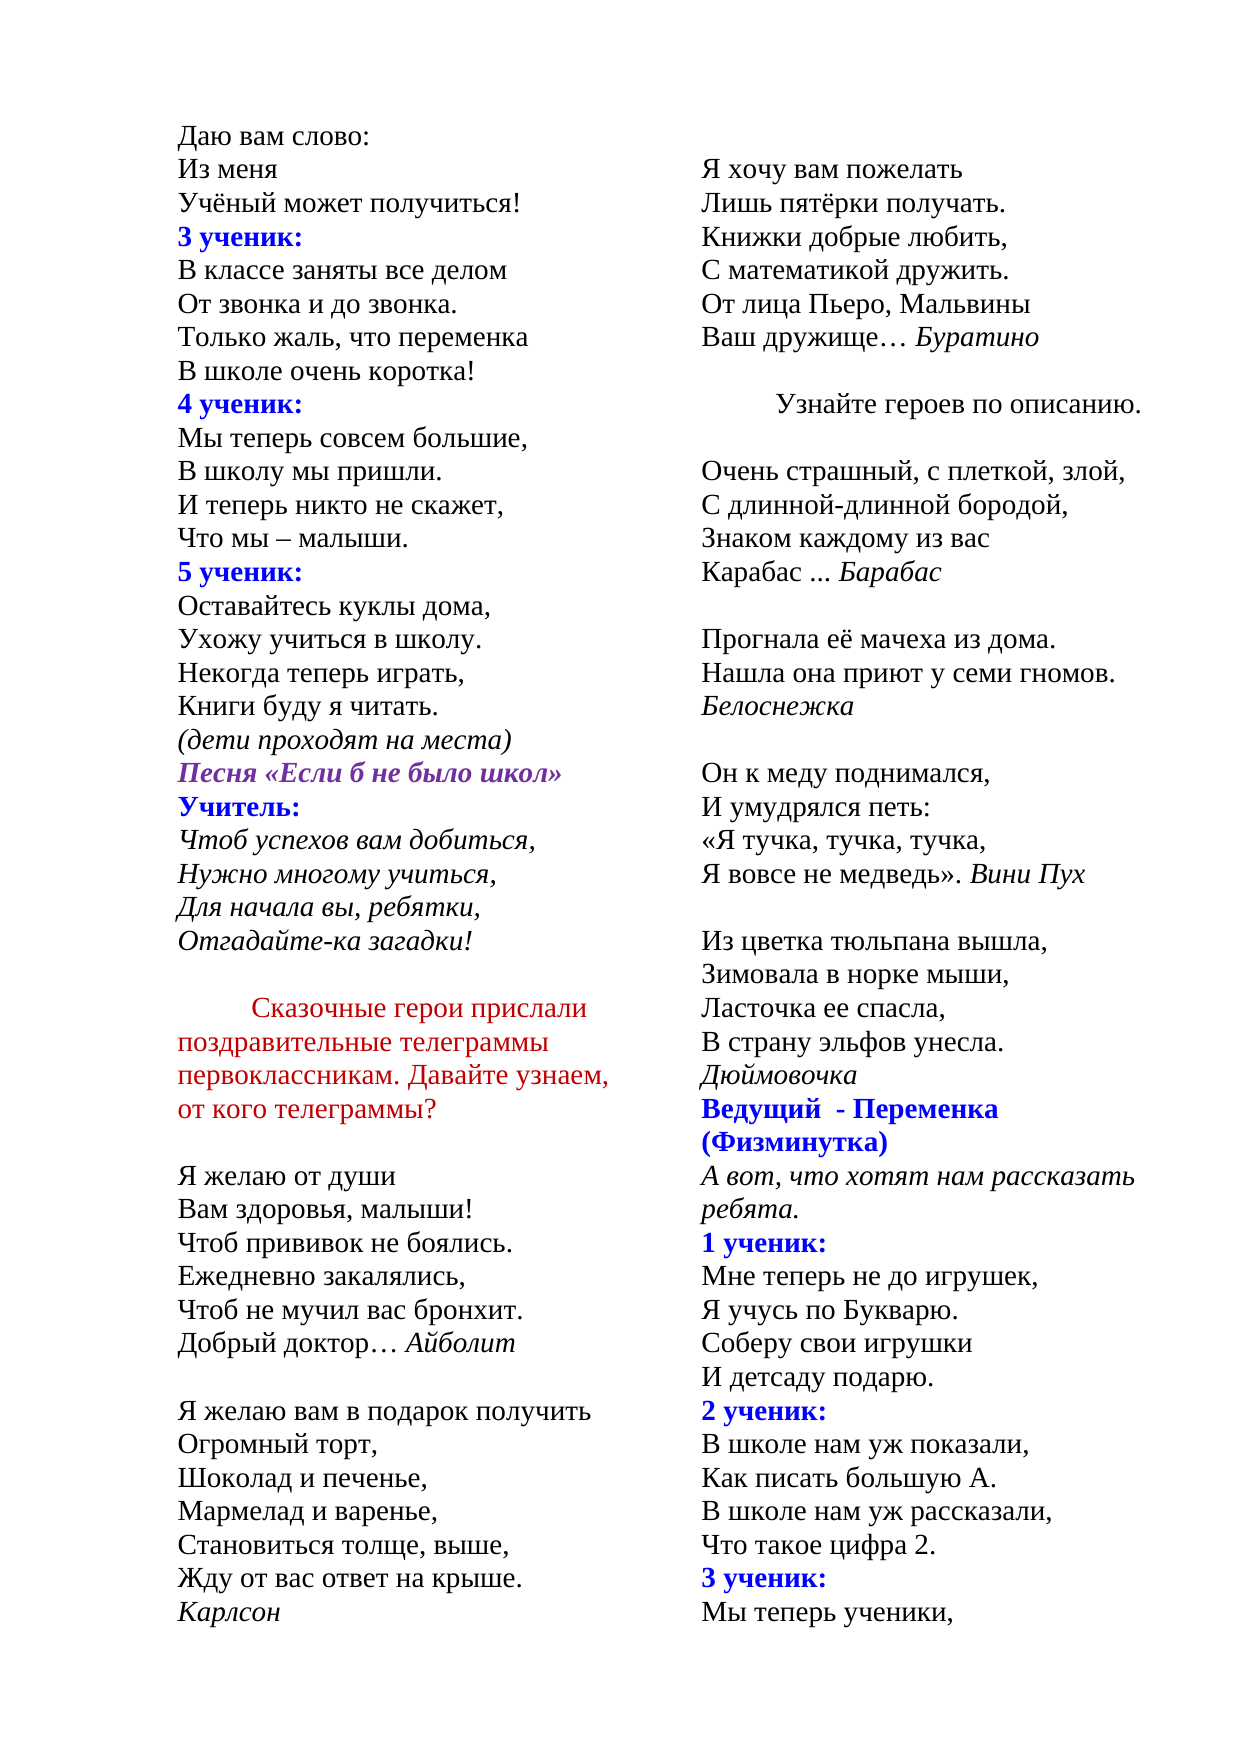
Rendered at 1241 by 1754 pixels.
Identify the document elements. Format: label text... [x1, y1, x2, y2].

text 3 ученик: [177, 219, 627, 252]
text Я учусь по Букварю. [701, 1292, 1152, 1326]
text Прогнала её мачеха из дома. Нашла она приют у семи гномов. Белоснежка [701, 621, 1152, 722]
text В школе очень коротка! [177, 353, 627, 386]
text Сказочные герои прислали поздравительные телеграммы первоклассникам. Давайте узнаем, от кого телеграммы? [177, 990, 627, 1124]
text Мы теперь совсем большие, [177, 420, 627, 453]
text 3 ученик: [701, 1560, 1152, 1594]
text Ухожу учиться в школу. [177, 621, 627, 655]
text Ведущий - Переменка (Физминутка) [701, 1091, 1152, 1158]
text В школе нам уж рассказали, [701, 1493, 1152, 1527]
text Что мы – малыши. [177, 521, 627, 554]
text Оставайтесь куклы дома, [177, 588, 627, 621]
text Из цветка тюльпана вышла, Зимовала в норке мыши, Ласточка ее спасла, В страну эльфов унесла. Дюймовочка [701, 923, 1152, 1091]
text Для начала вы, ребятки, [177, 889, 627, 923]
text Из меня [177, 152, 627, 185]
text Даю вам слово: [177, 118, 627, 152]
text Я желаю от души Вам здоровья, малыши! Чтоб прививок не боялись. Ежедневно закалялись, Чтоб не мучил вас бронхит. Добрый доктор… Айболит [177, 1158, 627, 1359]
text Что такое цифра 2. [701, 1527, 1152, 1560]
text И теперь никто не скажет, [177, 487, 627, 521]
text Книги буду я читать. [177, 688, 627, 722]
text 2 ученик: [701, 1393, 1152, 1426]
text А вот, что хотят нам рассказать ребята. [701, 1158, 1152, 1225]
text Я желаю вам в подарок получить Огромный торт, Шоколад и печенье, Мармелад и варенье, Становиться толще, выше, Жду от вас ответ на крыше. Карлсон [177, 1393, 627, 1627]
text Мне теперь не до игрушек, [701, 1258, 1152, 1292]
text Очень страшный, с плеткой, злой, С длинной-длинной бородой, Знаком каждому из вас Карабас ... Барабас [701, 453, 1152, 588]
text Только жаль, что переменка [177, 319, 627, 353]
text (дети проходят на места) [177, 722, 627, 755]
text В школе нам уж показали, [701, 1426, 1152, 1460]
text В классе заняты все делом [177, 252, 627, 286]
text Как писать большую А. [701, 1460, 1152, 1493]
text 4 ученик: [177, 386, 627, 420]
text 5 ученик: [177, 554, 627, 588]
text Нужно многому учиться, [177, 856, 627, 889]
text Я хочу вам пожелать Лишь пятёрки получать. Книжки добрые любить, С математикой дружить. От лица Пьеро, Мальвины Ваш дружище… Буратино [701, 152, 1152, 353]
text И детсаду подарю. [701, 1359, 1152, 1393]
text В школу мы пришли. [177, 453, 627, 487]
text От звонка и до звонка. [177, 286, 627, 319]
text Песня «Если б не было школ» [177, 755, 627, 789]
text Он к меду поднимался, И умудрялся петь: «Я тучка, тучка, тучка, Я вовсе не медведь». Вини Пух [701, 755, 1152, 889]
text Узнайте героев по описанию. [701, 386, 1152, 420]
text Некогда теперь играть, [177, 655, 627, 688]
text Отгадайте-ка загадки! [177, 923, 627, 957]
text Учёный может получиться! [177, 185, 627, 219]
text 1 ученик: [701, 1225, 1152, 1258]
text Соберу свои игрушки [701, 1326, 1152, 1359]
text Учитель: [177, 789, 627, 822]
text Чтоб успехов вам добиться, [177, 822, 627, 856]
text Мы теперь ученики, [701, 1594, 1152, 1627]
